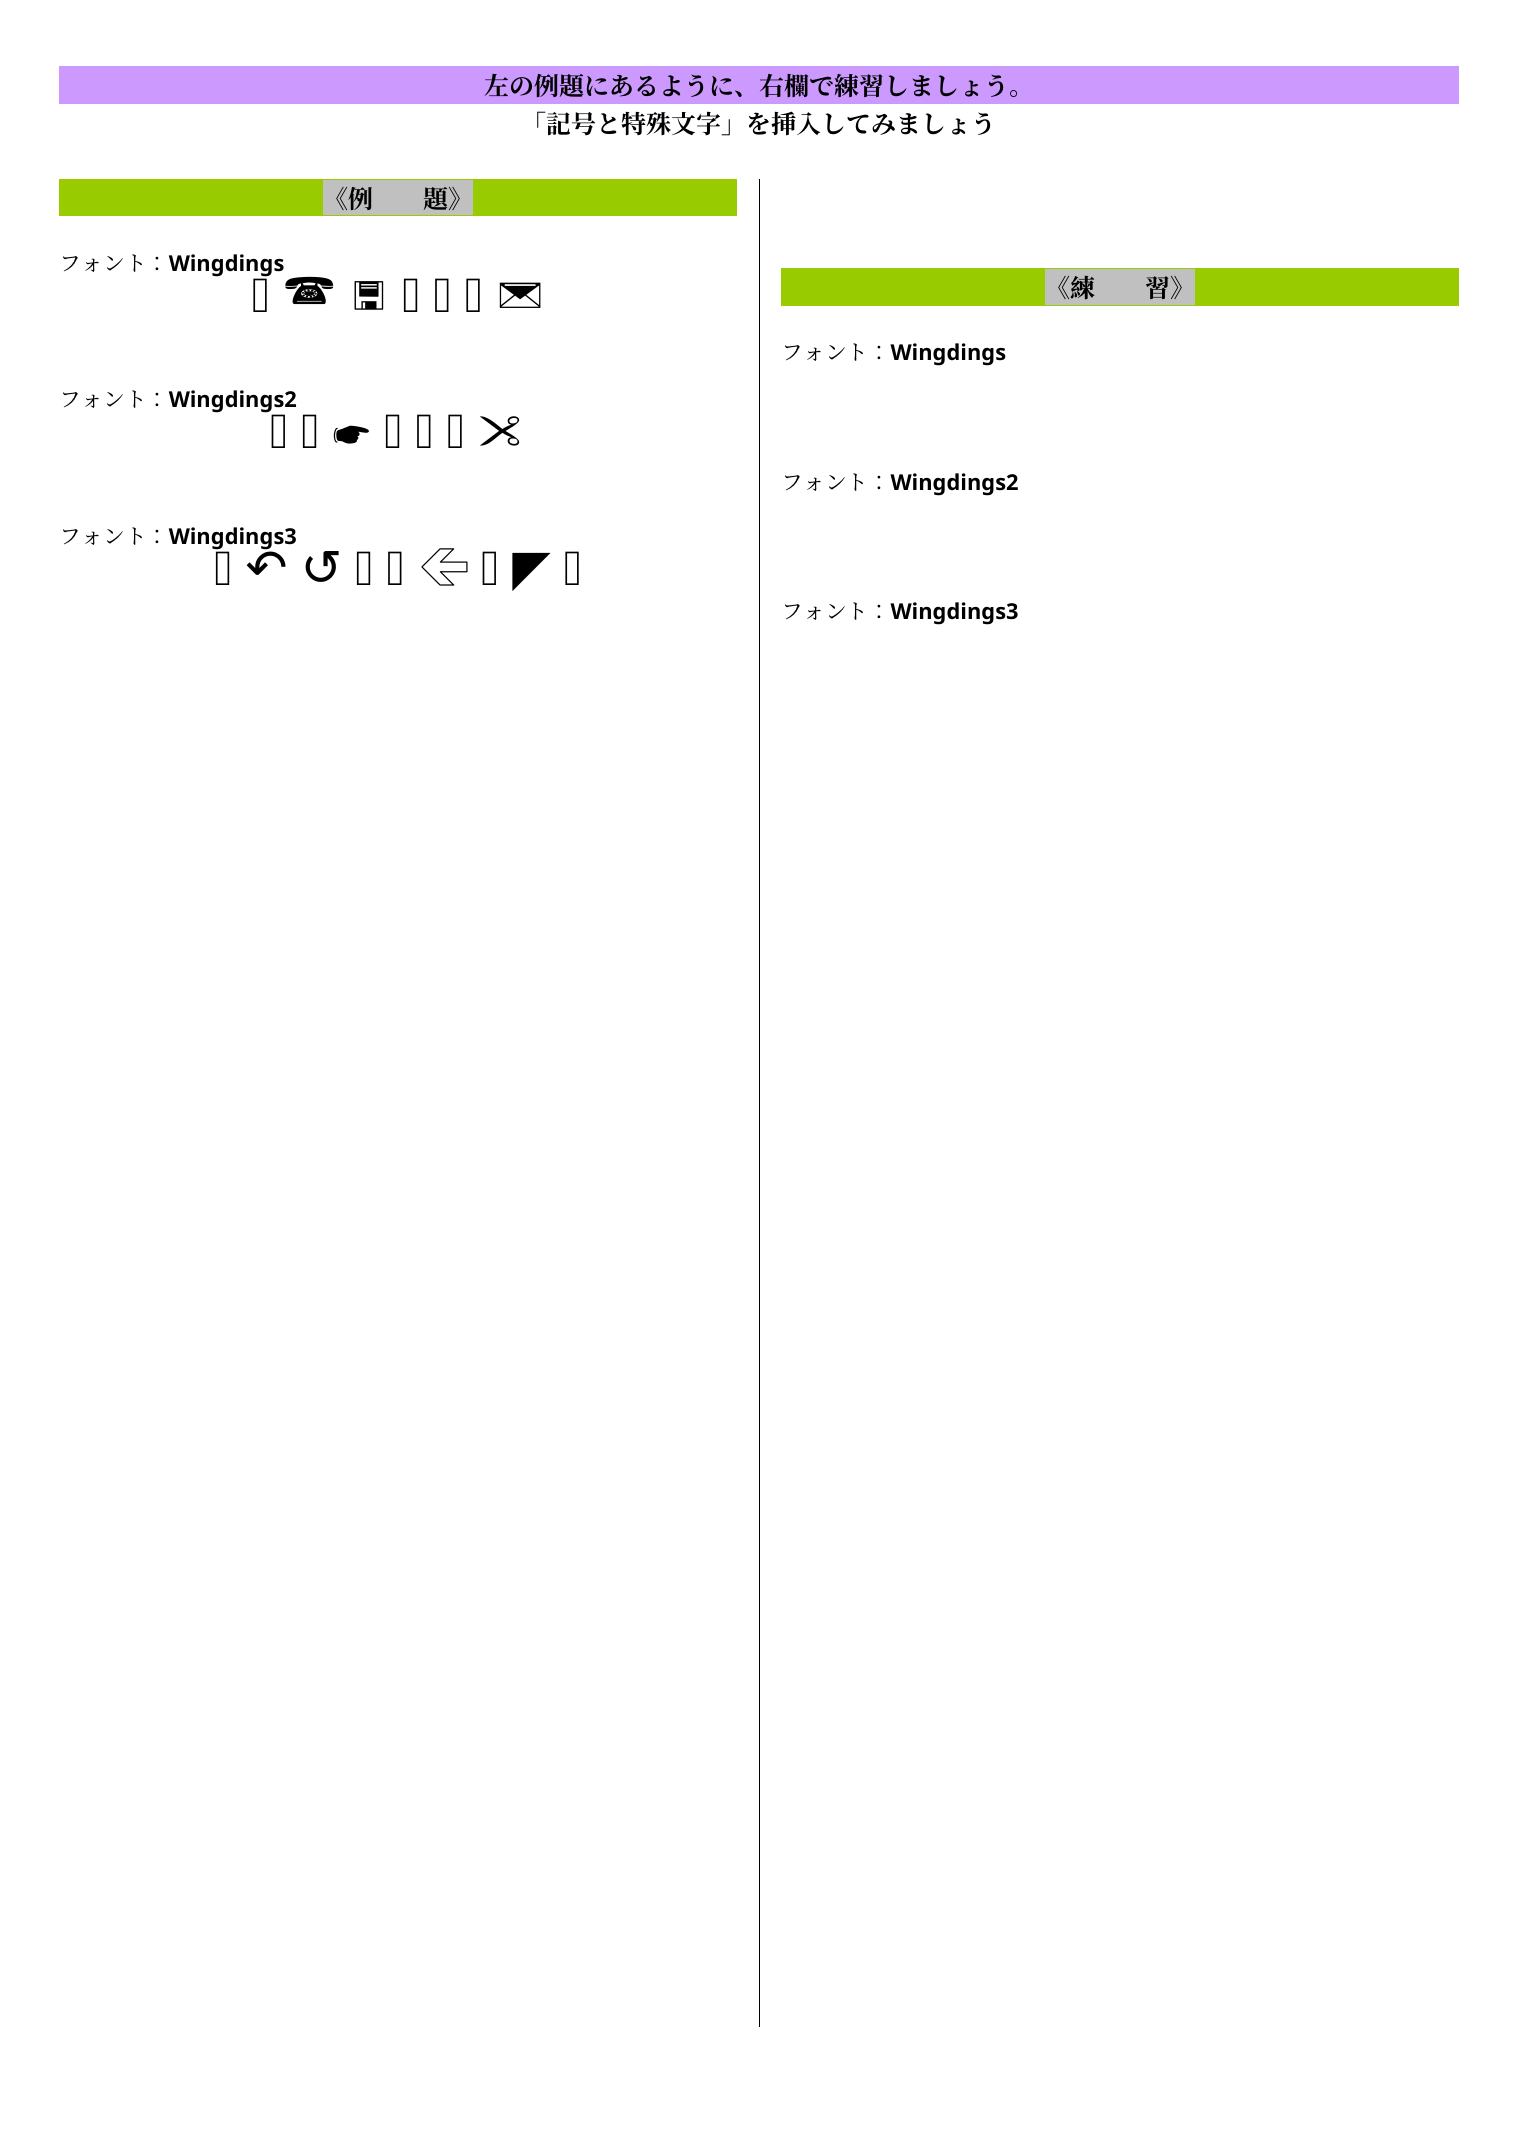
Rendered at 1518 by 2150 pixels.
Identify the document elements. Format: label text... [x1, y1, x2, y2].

text フォント：Wingdings2 [781, 465, 1459, 496]
text フォント：Wingdings3 [781, 594, 1459, 626]
text 《例 題》 [59, 179, 737, 216]
text フォント：Wingdings2 [59, 383, 737, 414]
text フォント：Wingdings [781, 335, 1459, 367]
text 左の例題にあるように、右欄で練習しましょう。 [59, 66, 1459, 104]
text 「記号と特殊文字」を挿入してみましょう [59, 104, 1459, 141]
text フォント：Wingdings3 [59, 519, 737, 551]
text フォント：Wingdings [59, 246, 737, 278]
text 《練 習》 [781, 268, 1459, 306]
